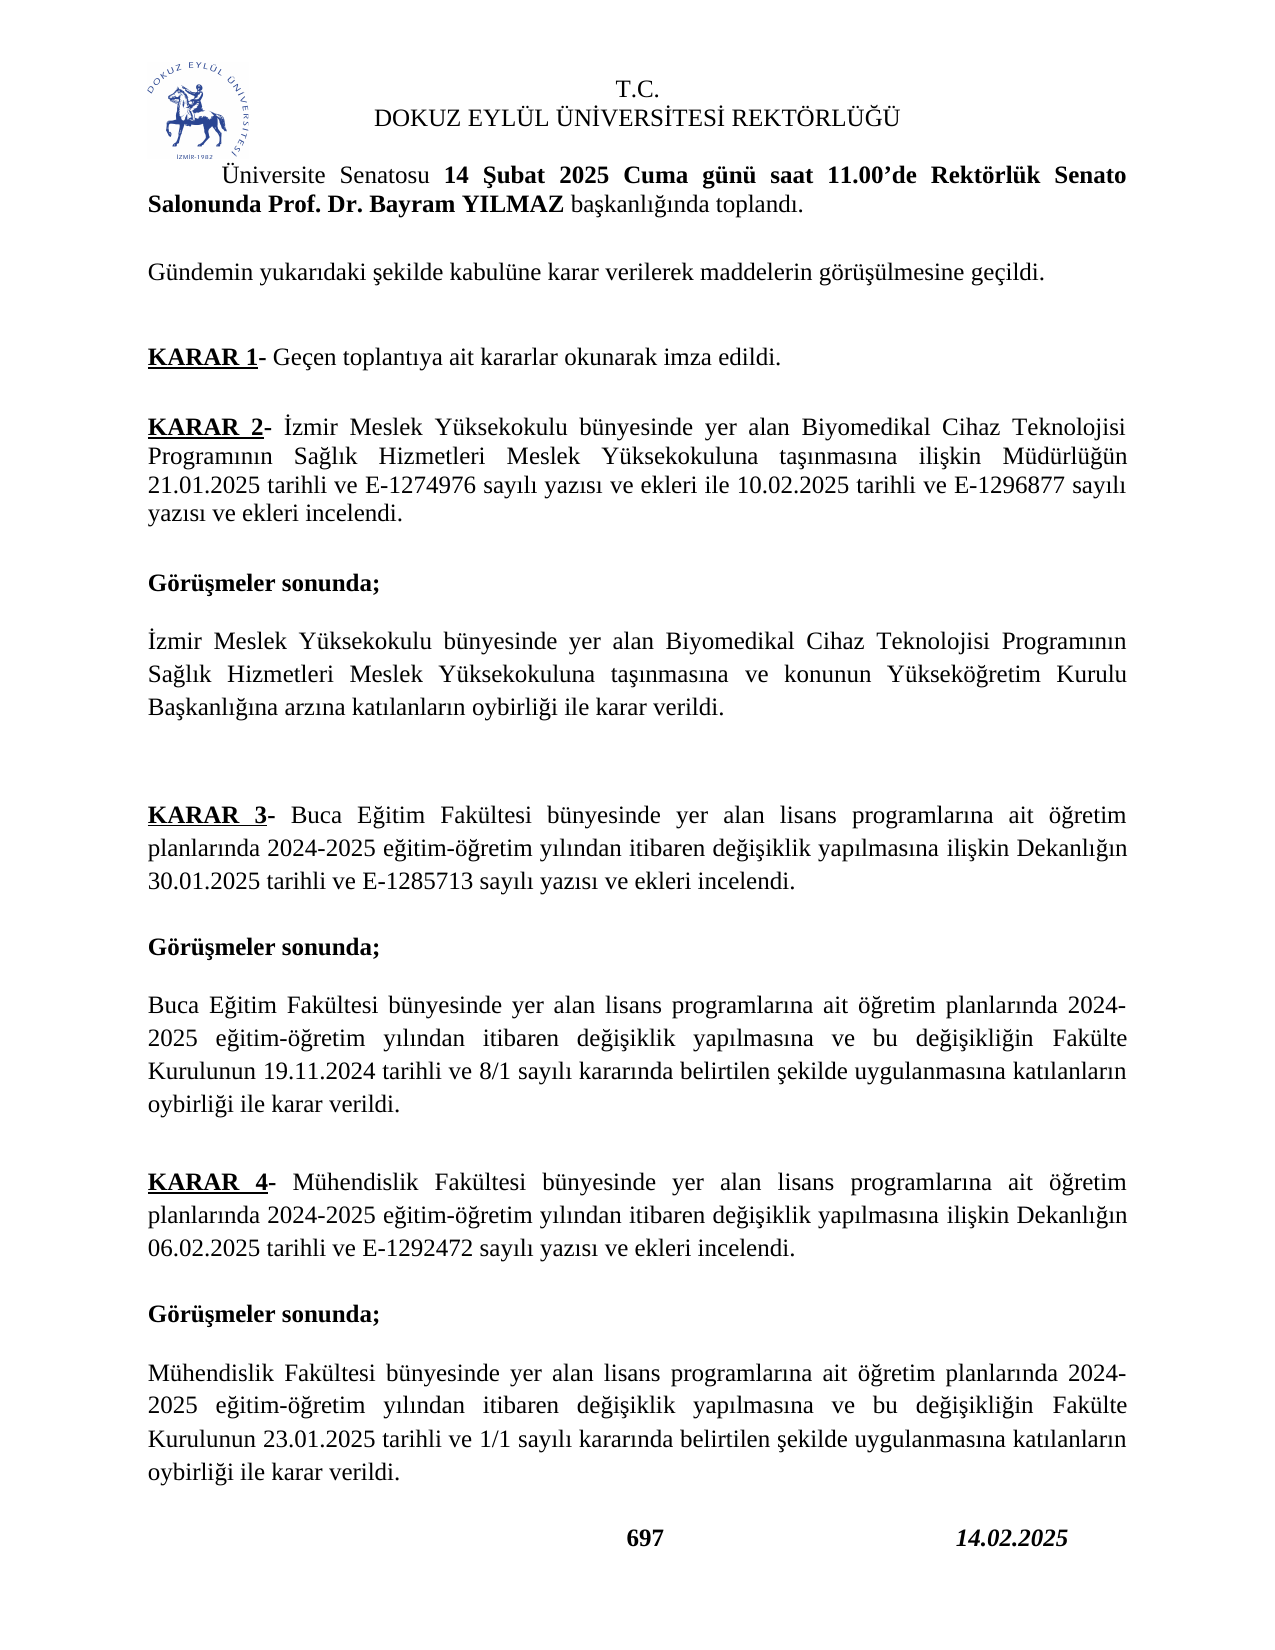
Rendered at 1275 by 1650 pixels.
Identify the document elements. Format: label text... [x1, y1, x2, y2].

text Görüşmeler sonunda; [148, 568, 1127, 597]
text KARAR 3- Buca Eğitim Fakültesi bünyesinde yer alan lisans programlarına ait öğretim planlarında 2024-2025 eğitim-öğretim yılından itibaren değişiklik yapılmasına ilişkin Dekanlığın 30.01.2025 tarihli ve E-1285713 sayılı yazısı ve ekleri incelendi. [148, 800, 1127, 894]
text Görüşmeler sonunda; [148, 932, 1127, 961]
picture [147, 62, 249, 159]
text Görüşmeler sonunda; [148, 1299, 1127, 1328]
text KARAR 1- Geçen toplantıya ait kararlar okunarak imza edildi. [148, 342, 1127, 371]
text Mühendislik Fakültesi bünyesinde yer alan lisans programlarına ait öğretim planlarında 2024-2025 eğitim-öğretim yılından itibaren değişiklik yapılmasına ve bu değişikliğin Fakülte Kurulunun 23.01.2025 tarihli ve 1/1 sayılı kararında belirtilen şekilde uygulanmasına katılanların oybirliği ile karar verildi. [148, 1358, 1127, 1485]
text KARAR 2- İzmir Meslek Yüksekokulu bünyesinde yer alan Biyomedikal Cihaz Teknolojisi Programının Sağlık Hizmetleri Meslek Yüksekokuluna taşınmasına ilişkin Müdürlüğün 21.01.2025 tarihli ve E-1274976 sayılı yazısı ve ekleri ile 10.02.2025 tarihli ve E-1296877 sayılı yazısı ve ekleri incelendi. [148, 412, 1127, 527]
text Üniversite Senatosu 14 Şubat 2025 Cuma günü saat 11.00’de Rektörlük Senato Salonunda Prof. Dr. Bayram YILMAZ başkanlığında toplandı. [148, 160, 1127, 218]
text Buca Eğitim Fakültesi bünyesinde yer alan lisans programlarına ait öğretim planlarında 2024-2025 eğitim-öğretim yılından itibaren değişiklik yapılmasına ve bu değişikliğin Fakülte Kurulunun 19.11.2024 tarihli ve 8/1 sayılı kararında belirtilen şekilde uygulanmasına katılanların oybirliği ile karar verildi. [148, 990, 1127, 1118]
text Gündemin yukarıdaki şekilde kabulüne karar verilerek maddelerin görüşülmesine geçildi. [148, 257, 1127, 286]
text İzmir Meslek Yüksekokulu bünyesinde yer alan Biyomedikal Cihaz Teknolojisi Programının Sağlık Hizmetleri Meslek Yüksekokuluna taşınmasına ve konunun Yükseköğretim Kurulu Başkanlığına arzına katılanların oybirliği ile karar verildi. [148, 626, 1127, 721]
text KARAR 4- Mühendislik Fakültesi bünyesinde yer alan lisans programlarına ait öğretim planlarında 2024-2025 eğitim-öğretim yılından itibaren değişiklik yapılmasına ilişkin Dekanlığın 06.02.2025 tarihli ve E-1292472 sayılı yazısı ve ekleri incelendi. [148, 1167, 1127, 1262]
